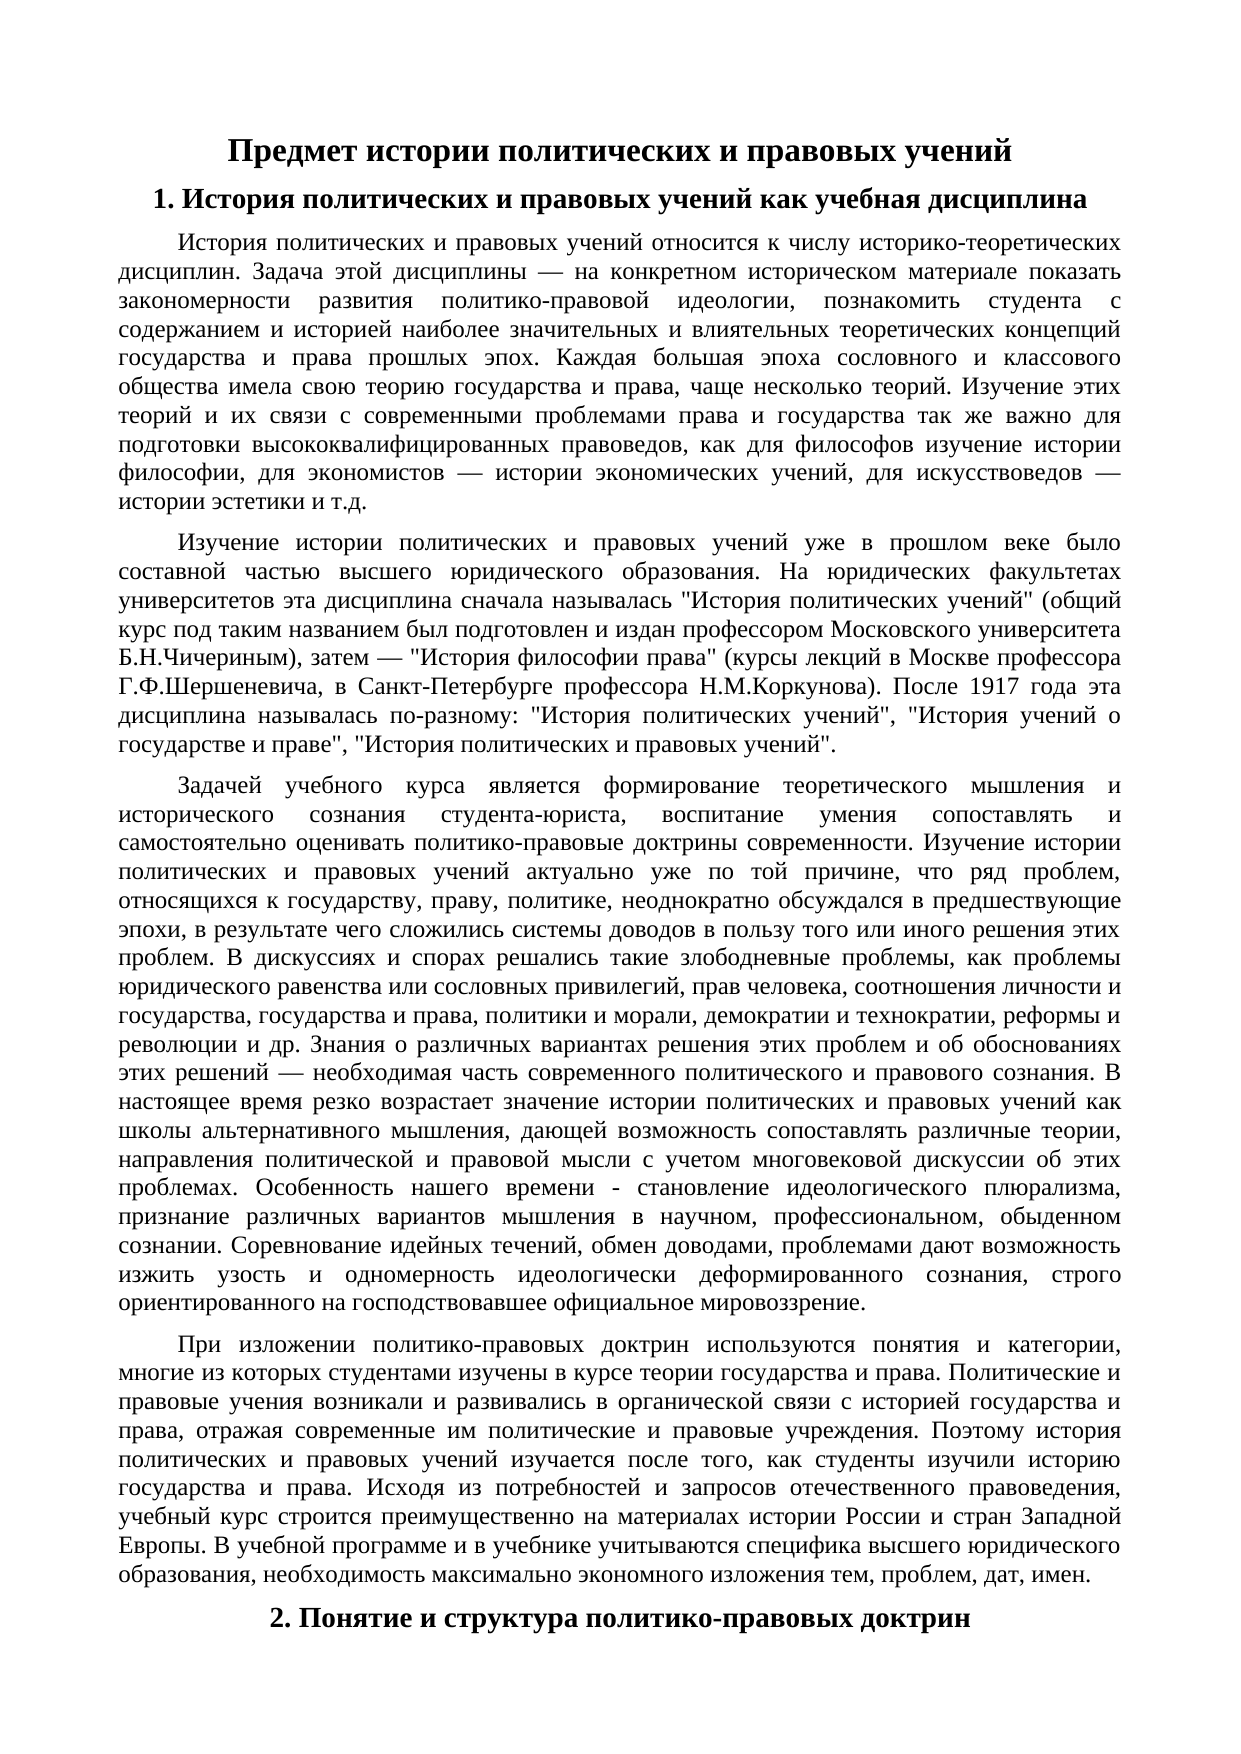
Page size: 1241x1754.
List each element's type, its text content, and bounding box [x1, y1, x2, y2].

text При изложении политико-правовых доктрин используются понятия и категории, многие из которых студентами изучены в курсе теории государства и права. Политические и правовые учения возникали и развивались в органической связи с историей государства и права, отражая современные им политические и правовые учреждения. Поэтому история политических и правовых учений изучается после того, как студенты изучили историю государства и права. Исходя из потребностей и запросов отечественного правоведения, учебный курс строится преимущественно на материалах истории России и стран Западной Европы. В учебной программе и в учебнике учитываются специфика высшего юридического образования, необходимость максимально экономного изложения тем, проблем, дат, имен. [118, 1329, 1122, 1587]
text 1. История политических и правовых учений как учебная дисциплина [118, 181, 1122, 215]
text История политических и правовых учений относится к числу историко-теоретических дисциплин. Задача этой дисциплины — на конкретном историческом материале показать закономерности развития политико-правовой идеологии, познакомить студента с содержанием и историей наиболее значительных и влиятельных теоретических концепций государства и права прошлых эпох. Каждая большая эпоха сословного и классового общества имела свою теорию государства и права, чаще несколько теорий. Изучение этих теорий и их связи с современными проблемами права и государства так же важно для подготовки высококвалифицированных правоведов, как для философов изучение истории философии, для экономистов — истории экономических учений, для искусствоведов — истории эстетики и т.д. [118, 227, 1122, 515]
text 2. Понятие и структура политико-правовых доктрин [118, 1600, 1122, 1633]
text Изучение истории политических и правовых учений уже в прошлом веке было составной частью высшего юридического образования. На юридических факультетах университетов эта дисциплина сначала называлась "История политических учений" (общий курс под таким названием был подготовлен и издан профессором Московского университета Б.Н.Чичериным), затем — "История философии права" (курсы лекций в Москве профессора Г.Ф.Шершеневича, в Санкт-Петербурге профессора Н.М.Коркунова). После 1917 года эта дисциплина называлась по-разному: "История политических учений", "История учений о государстве и праве", "История политических и правовых учений". [118, 527, 1122, 757]
text Задачей учебного курса является формирование теоретического мышления и исторического сознания студента-юриста, воспитание умения сопоставлять и самостоятельно оценивать политико-правовые доктрины современности. Изучение истории политических и правовых учений актуально уже по той причине, что ряд проблем, относящихся к государству, праву, политике, неоднократно обсуждался в предшествующие эпохи, в результате чего сложились системы доводов в пользу того или иного решения этих проблем. В дискуссиях и спорах решались такие злободневные проблемы, как проблемы юридического равенства или сословных привилегий, прав человека, соотношения личности и государства, государства и права, политики и морали, демократии и технократии, реформы и революции и др. Знания о различных вариантах решения этих проблем и об обоснованиях этих решений — необходимая часть современного политического и правового сознания. В настоящее время резко возрастает значение истории политических и правовых учений как школы альтернативного мышления, дающей возможность сопоставлять различные теории, направления политической и правовой мысли с учетом многовековой дискуссии об этих проблемах. Особенность нашего времени - становление идеологического плюрализма, признание различных вариантов мышления в научном, профессиональном, обыденном сознании. Соревнование идейных течений, обмен доводами, проблемами дают возможность изжить узость и одномерность идеологически деформированного сознания, строго ориентированного на господствовавшее официальное мировоззрение. [118, 770, 1122, 1316]
text Предмет истории политических и правовых учений [118, 131, 1122, 169]
